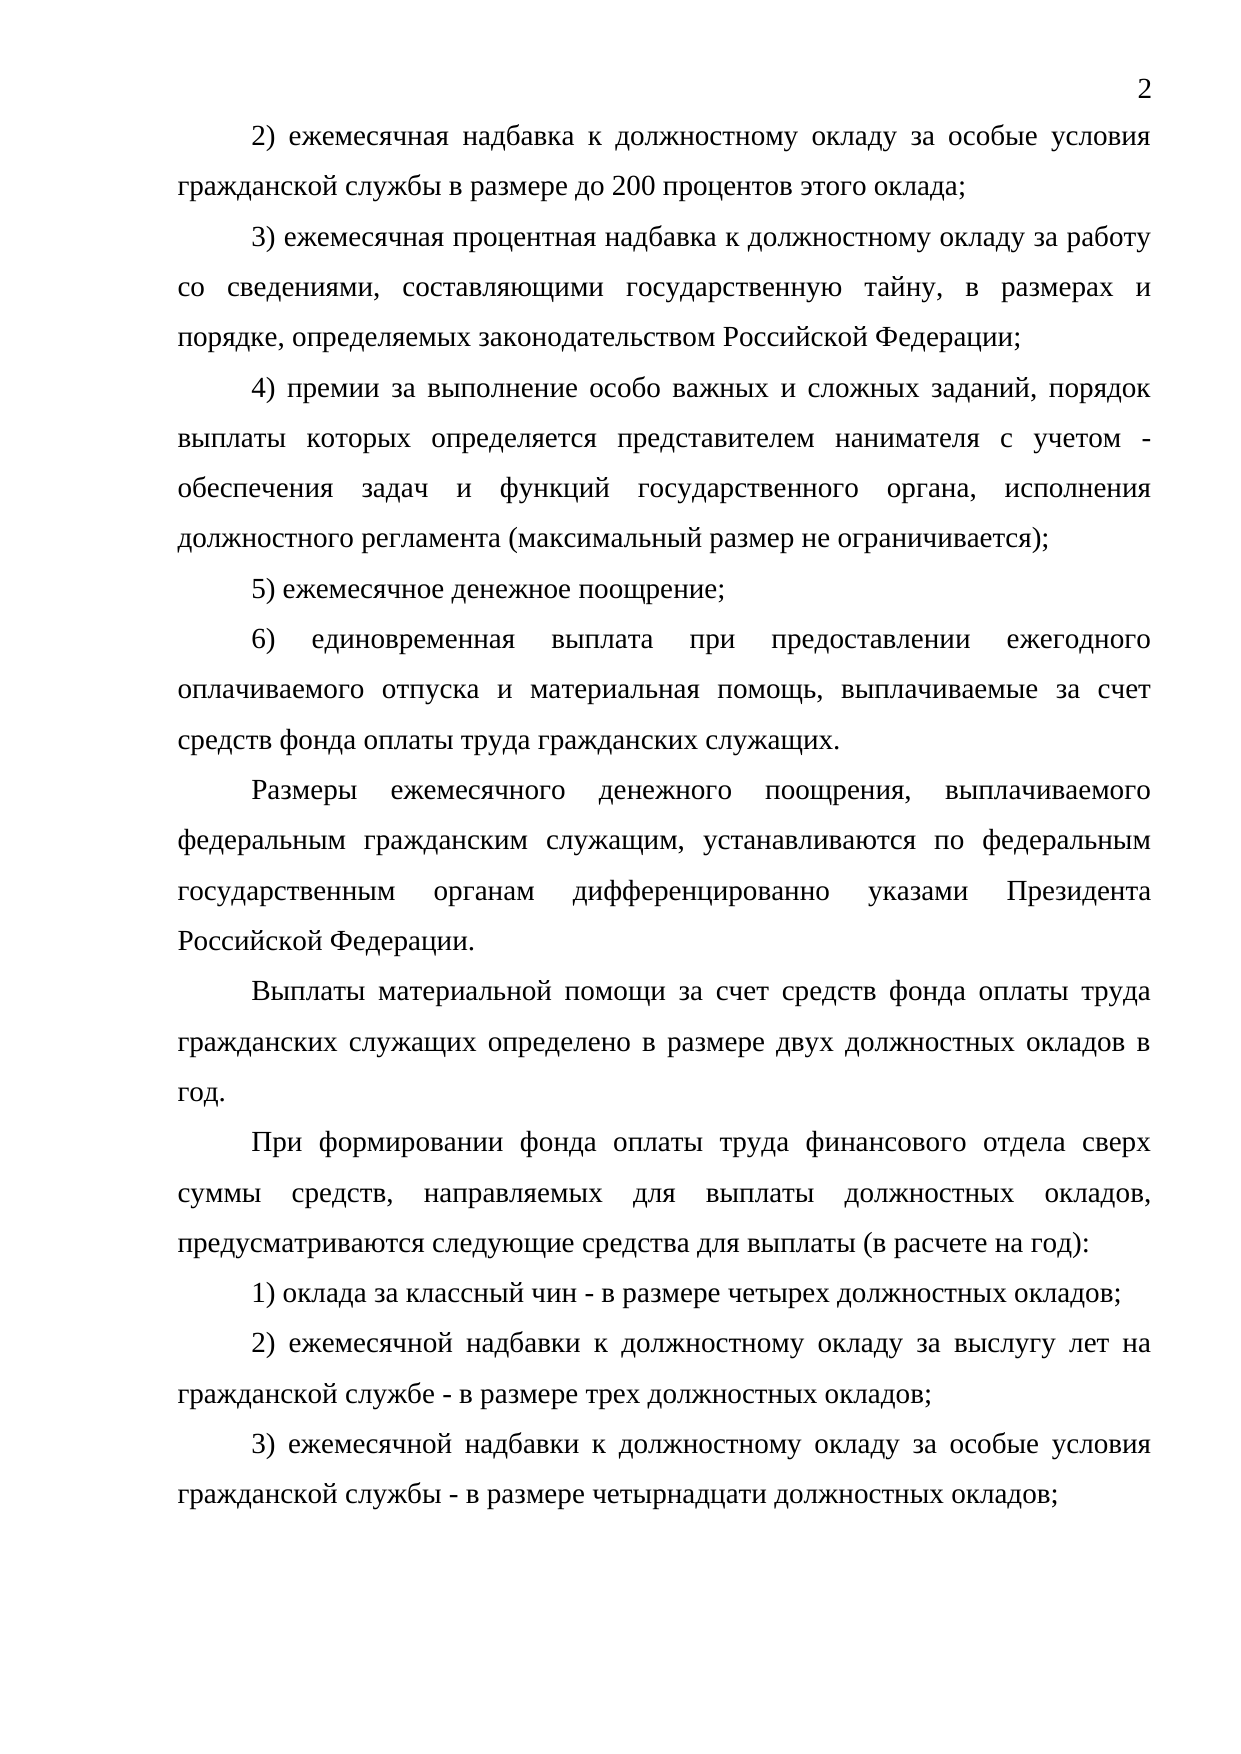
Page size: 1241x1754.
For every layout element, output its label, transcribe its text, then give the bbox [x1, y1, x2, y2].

text 2) ежемесячной надбавки к должностному окладу за выслугу лет на гражданской службе - в размере трех должностных окладов; [177, 1326, 1152, 1409]
text 3) ежемесячной надбавки к должностному окладу за особые условия гражданской службы - в размере четырнадцати должностных окладов; [177, 1426, 1152, 1510]
text 6) единовременная выплата при предоставлении ежегодного оплачиваемого отпуска и материальная помощь, выплачиваемые за счет средств фонда оплаты труда гражданских служащих. [177, 621, 1152, 755]
text 4) премии за выполнение особо важных и сложных заданий, порядок выплаты которых определяется представителем нанимателя с учетом - обеспечения задач и функций государственного органа, исполнения должностного регламента (максимальный размер не ограничивается); [177, 370, 1152, 554]
text 3) ежемесячная процентная надбавка к должностному окладу за работу со сведениями, составляющими государственную тайну, в размерах и порядке, определяемых законодательством Российской Федерации; [177, 219, 1152, 353]
text Выплаты материальной помощи за счет средств фонда оплаты труда гражданских служащих определено в размере двух должностных окладов в год. [177, 973, 1152, 1108]
text 1) оклада за классный чин - в размере четырех должностных окладов; [177, 1275, 1152, 1309]
text 5) ежемесячное денежное поощрение; [177, 571, 1152, 604]
text 2) ежемесячная надбавка к должностному окладу за особые условия гражданской службы в размере до 200 процентов этого оклада; [177, 118, 1152, 202]
text Размеры ежемесячного денежного поощрения, выплачиваемого федеральным гражданским служащим, устанавливаются по федеральным государственным органам дифференцированно указами Президента Российской Федерации. [177, 772, 1152, 957]
text При формировании фонда оплаты труда финансового отдела сверх суммы средств, направляемых для выплаты должностных окладов, предусматриваются следующие средства для выплаты (в расчете на год): [177, 1124, 1152, 1258]
